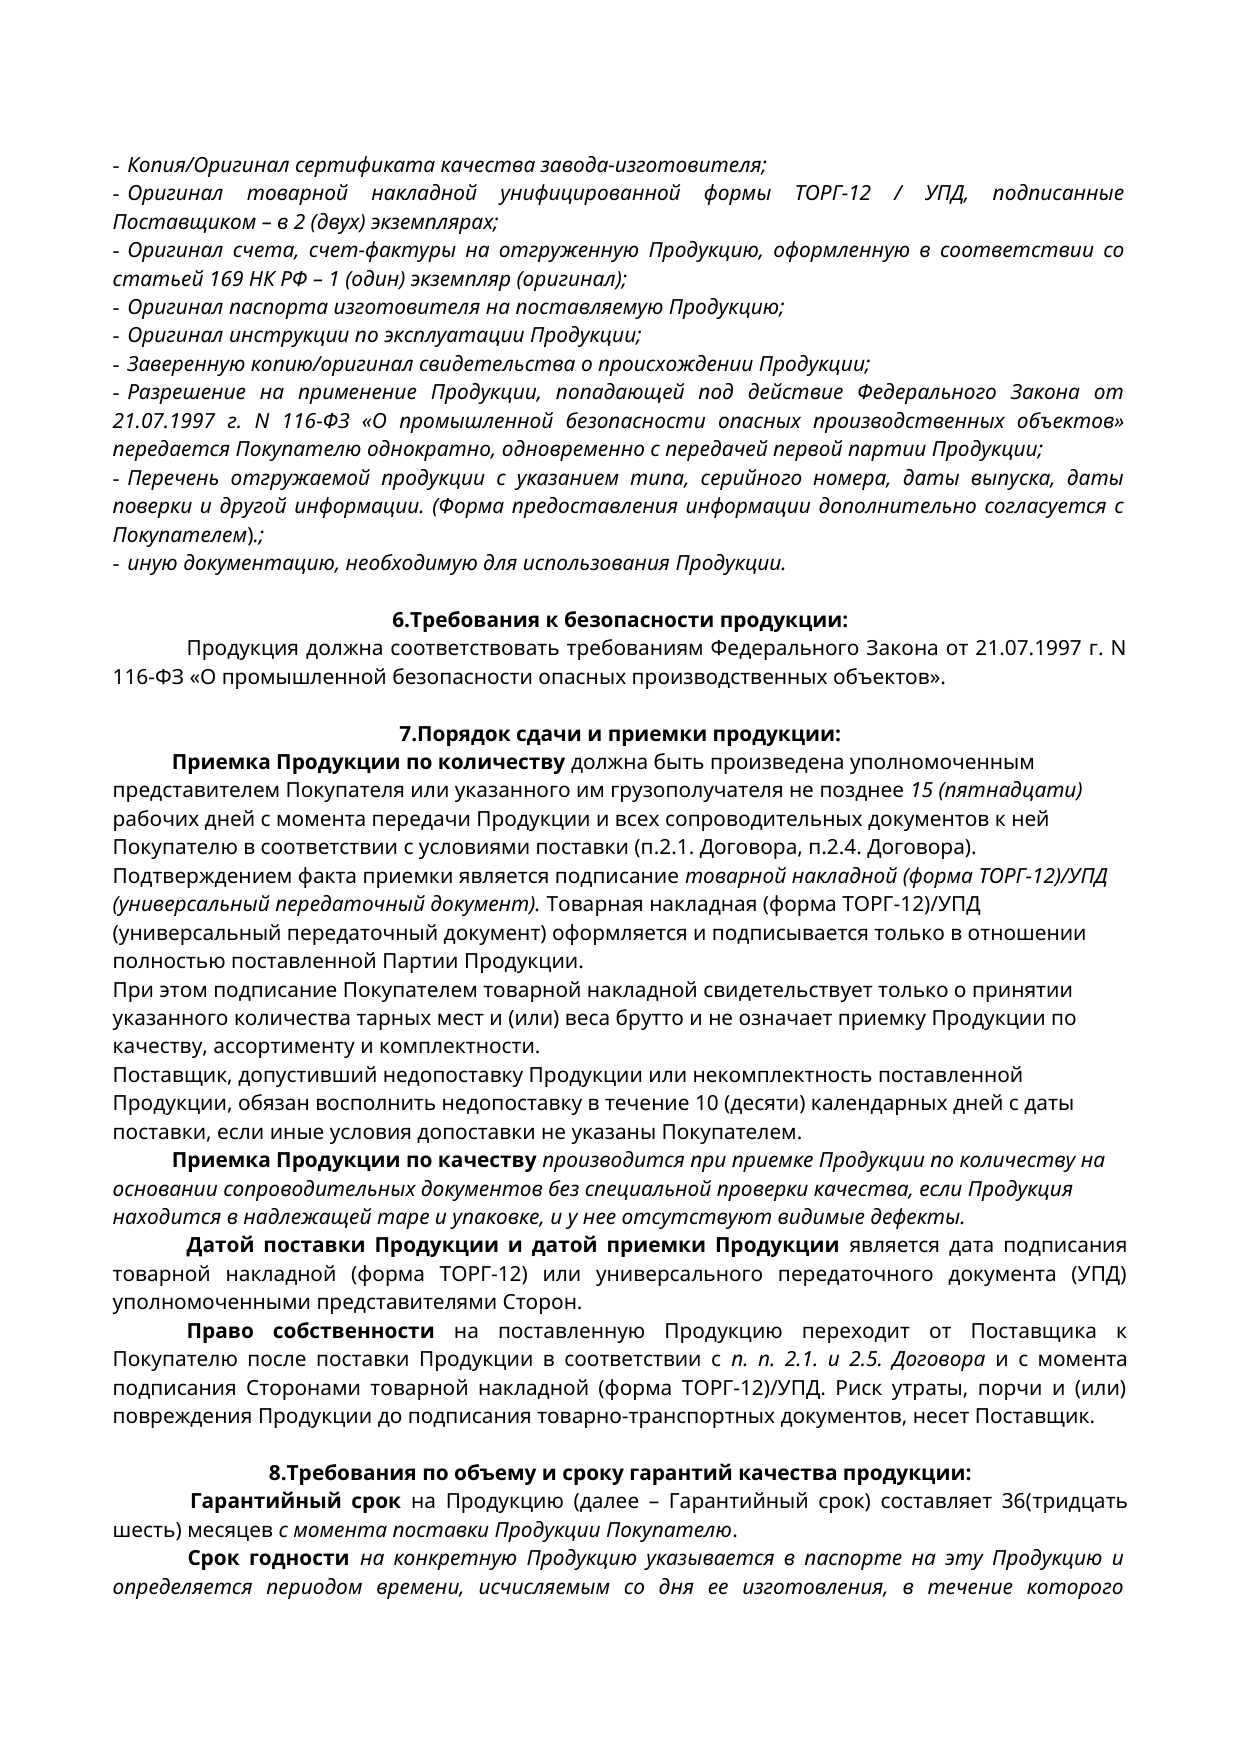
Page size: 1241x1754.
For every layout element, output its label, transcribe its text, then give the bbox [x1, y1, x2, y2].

text 8.Требования по объему и сроку гарантий качества продукции: [112, 1458, 1128, 1487]
text 7.Порядок сдачи и приемки продукции: [112, 719, 1128, 747]
list Оригинал инструкции по эксплуатации Продукции; [112, 321, 1128, 349]
list Заверенную копию/оригинал свидетельства о происхождении Продукции; [112, 349, 1128, 377]
list Приемка Продукции по качеству производится при приемке Продукции по количеству на основании сопроводительных документов без специальной проверки качества, если Продукция находится в надлежащей таре и упаковке, и у нее отсутствуют видимые дефекты. [112, 1145, 1128, 1231]
list Копия/Оригинал сертификата качества завода-изготовителя; [112, 150, 1128, 178]
list При этом подписание Покупателем товарной накладной свидетельствует только о принятии указанного количества тарных мест и (или) веса брутто и не означает приемку Продукции по качеству, ассортименту и комплектности. [112, 975, 1128, 1060]
text Право собственности на поставленную Продукцию переходит от Поставщика к Покупателю после поставки Продукции в соответствии с п. п. 2.1. и 2.5. Договора и с момента подписания Сторонами товарной накладной (форма ТОРГ-12)/УПД. Риск утраты, порчи и (или) повреждения Продукции до подписания товарно-транспортных документов, несет Поставщик. [112, 1316, 1128, 1430]
list Оригинал счета, счет-фактуры на отгруженную Продукцию, оформленную в соответствии со статьей 169 НК РФ – 1 (один) экземпляр (оригинал); [112, 235, 1128, 292]
text Датой поставки Продукции и датой приемки Продукции является дата подписания товарной накладной (форма ТОРГ-12) или универсального передаточного документа (УПД) уполномоченными представителями Сторон. [112, 1231, 1128, 1316]
text 6.Требования к безопасности продукции: [112, 605, 1128, 633]
list Разрешение на применение Продукции, попадающей под действие Федерального Закона от 21.07.1997 г. N 116-ФЗ «О промышленной безопасности опасных производственных объектов» передается Покупателю однократно, одновременно с передачей первой партии Продукции; [112, 377, 1128, 463]
text Продукция должна соответствовать требованиям Федерального Закона от 21.07.1997 г. N 116-ФЗ «О промышленной безопасности опасных производственных объектов». [112, 633, 1128, 690]
list Поставщик, допустивший недопоставку Продукции или некомплектность поставленной Продукции, обязан восполнить недопоставку в течение 10 (десяти) календарных дней с даты поставки, если иные условия допоставки не указаны Покупателем. [112, 1060, 1128, 1145]
list Приемка Продукции по количеству должна быть произведена уполномоченным представителем Покупателя или указанного им грузополучателя не позднее 15 (пятнадцати) рабочих дней с момента передачи Продукции и всех сопроводительных документов к ней Покупателю в соответствии с условиями поставки (п.2.1. Договора, п.2.4. Договора). Подтверждением факта приемки является подписание товарной накладной (форма ТОРГ-12)/УПД (универсальный передаточный документ). Товарная накладная (форма ТОРГ-12)/УПД (универсальный передаточный документ) оформляется и подписывается только в отношении полностью поставленной Партии Продукции. [112, 747, 1128, 975]
list Перечень отгружаемой продукции с указанием типа, серийного номера, даты выпуска, даты поверки и другой информации. (Форма предоставления информации дополнительно согласуется с Покупателем).; [112, 463, 1128, 548]
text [112, 1543, 1128, 1600]
text Гарантийный срок на Продукцию (далее – Гарантийный срок) составляет 36(тридцать шесть) месяцев с момента поставки Продукции Покупателю. [112, 1487, 1128, 1543]
list Оригинал паспорта изготовителя на поставляемую Продукцию; [112, 292, 1128, 321]
list иную документацию, необходимую для использования Продукции. [112, 548, 1128, 577]
list Оригинал товарной накладной унифицированной формы ТОРГ-12 / УПД, подписанные Поставщиком – в 2 (двух) экземплярах; [112, 178, 1128, 235]
